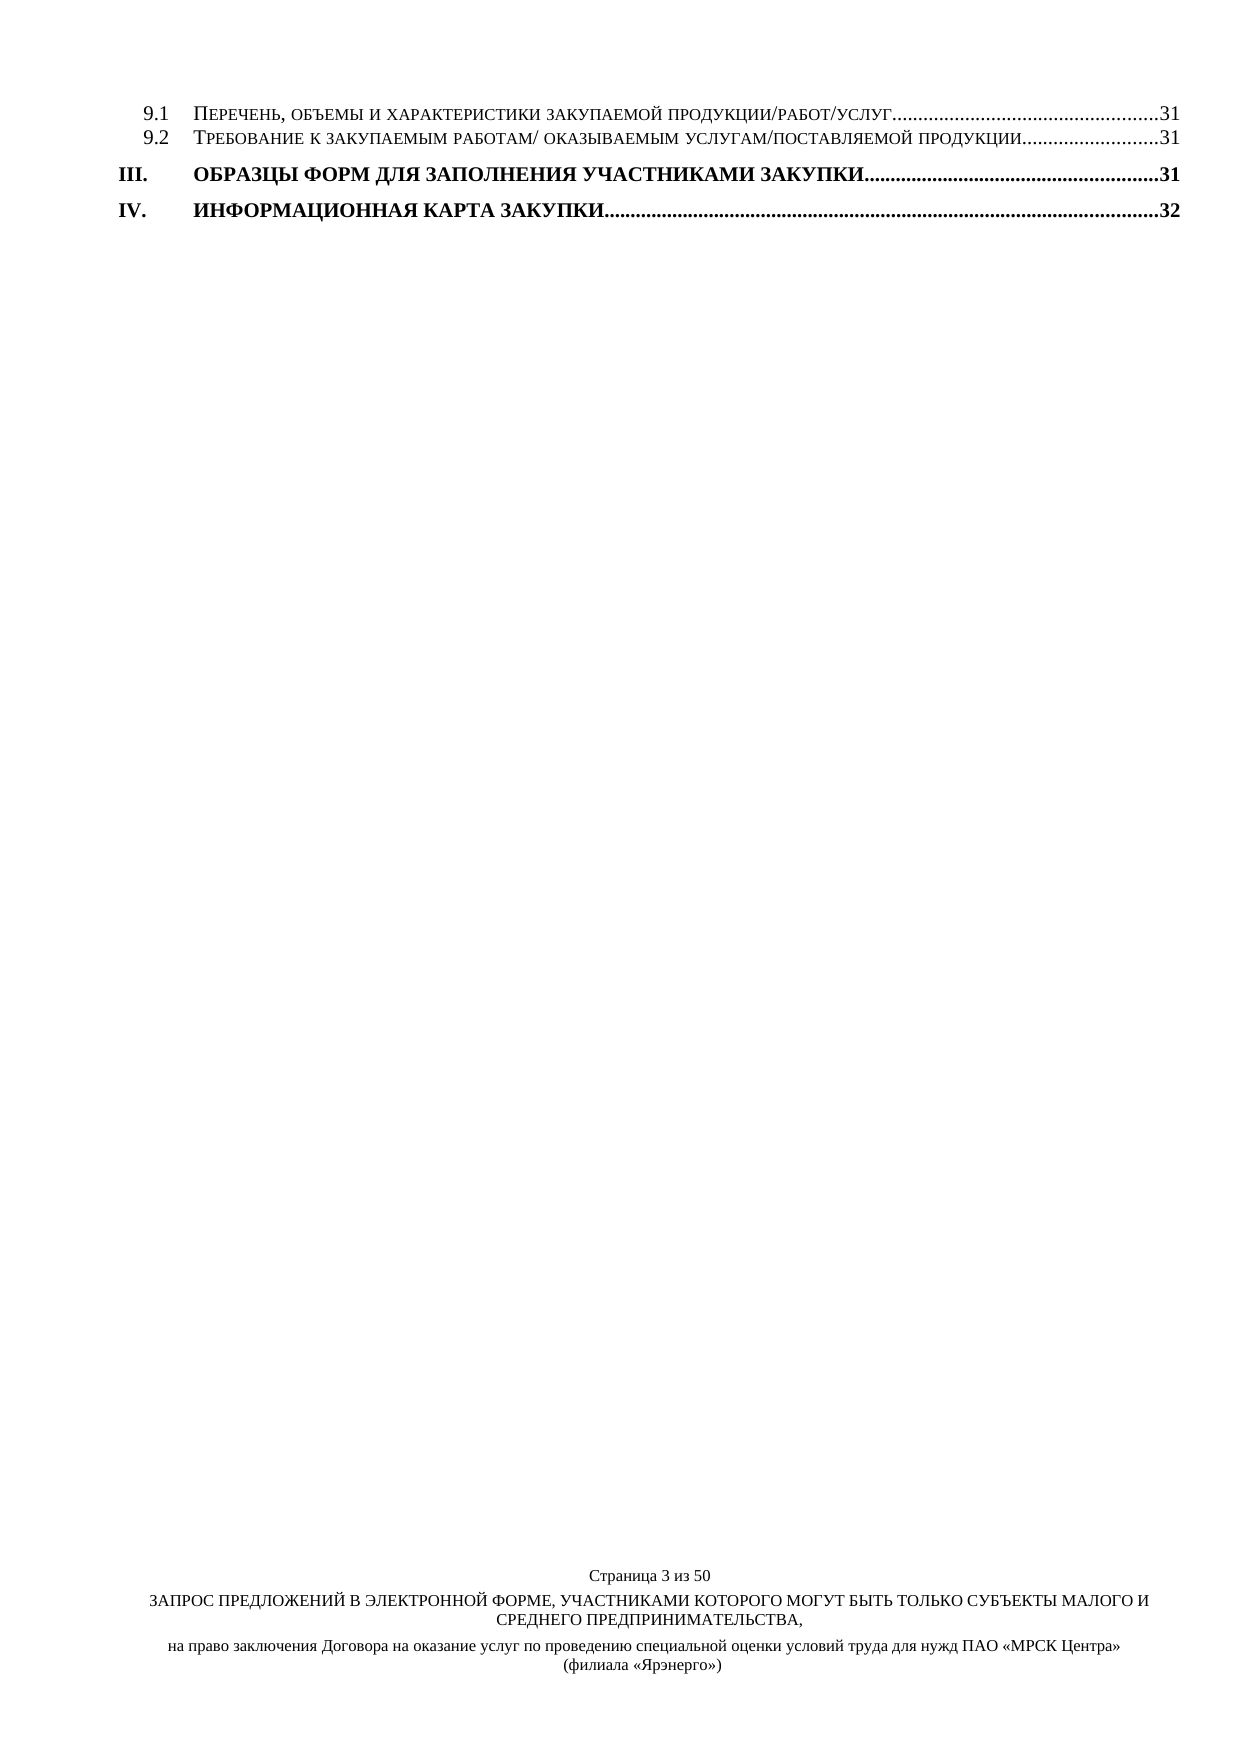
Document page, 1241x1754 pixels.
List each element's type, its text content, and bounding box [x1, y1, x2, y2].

text III. ОБРАЗЦЫ ФОРМ ДЛЯ ЗАПОЛНЕНИЯ УЧАСТНИКАМИ ЗАКУПКИ 31 [118, 162, 1181, 186]
text 9.1 Перечень, объемы и характеристики закупаемой продукции/работ/услуг 31 [143, 101, 1181, 125]
text 9.2 Требование к закупаемым работам/ оказываемым услугам/поставляемой продукции 31 [143, 125, 1181, 149]
text IV. ИНФОРМАЦИОННАЯ КАРТА ЗАКУПКИ 32 [118, 198, 1181, 222]
